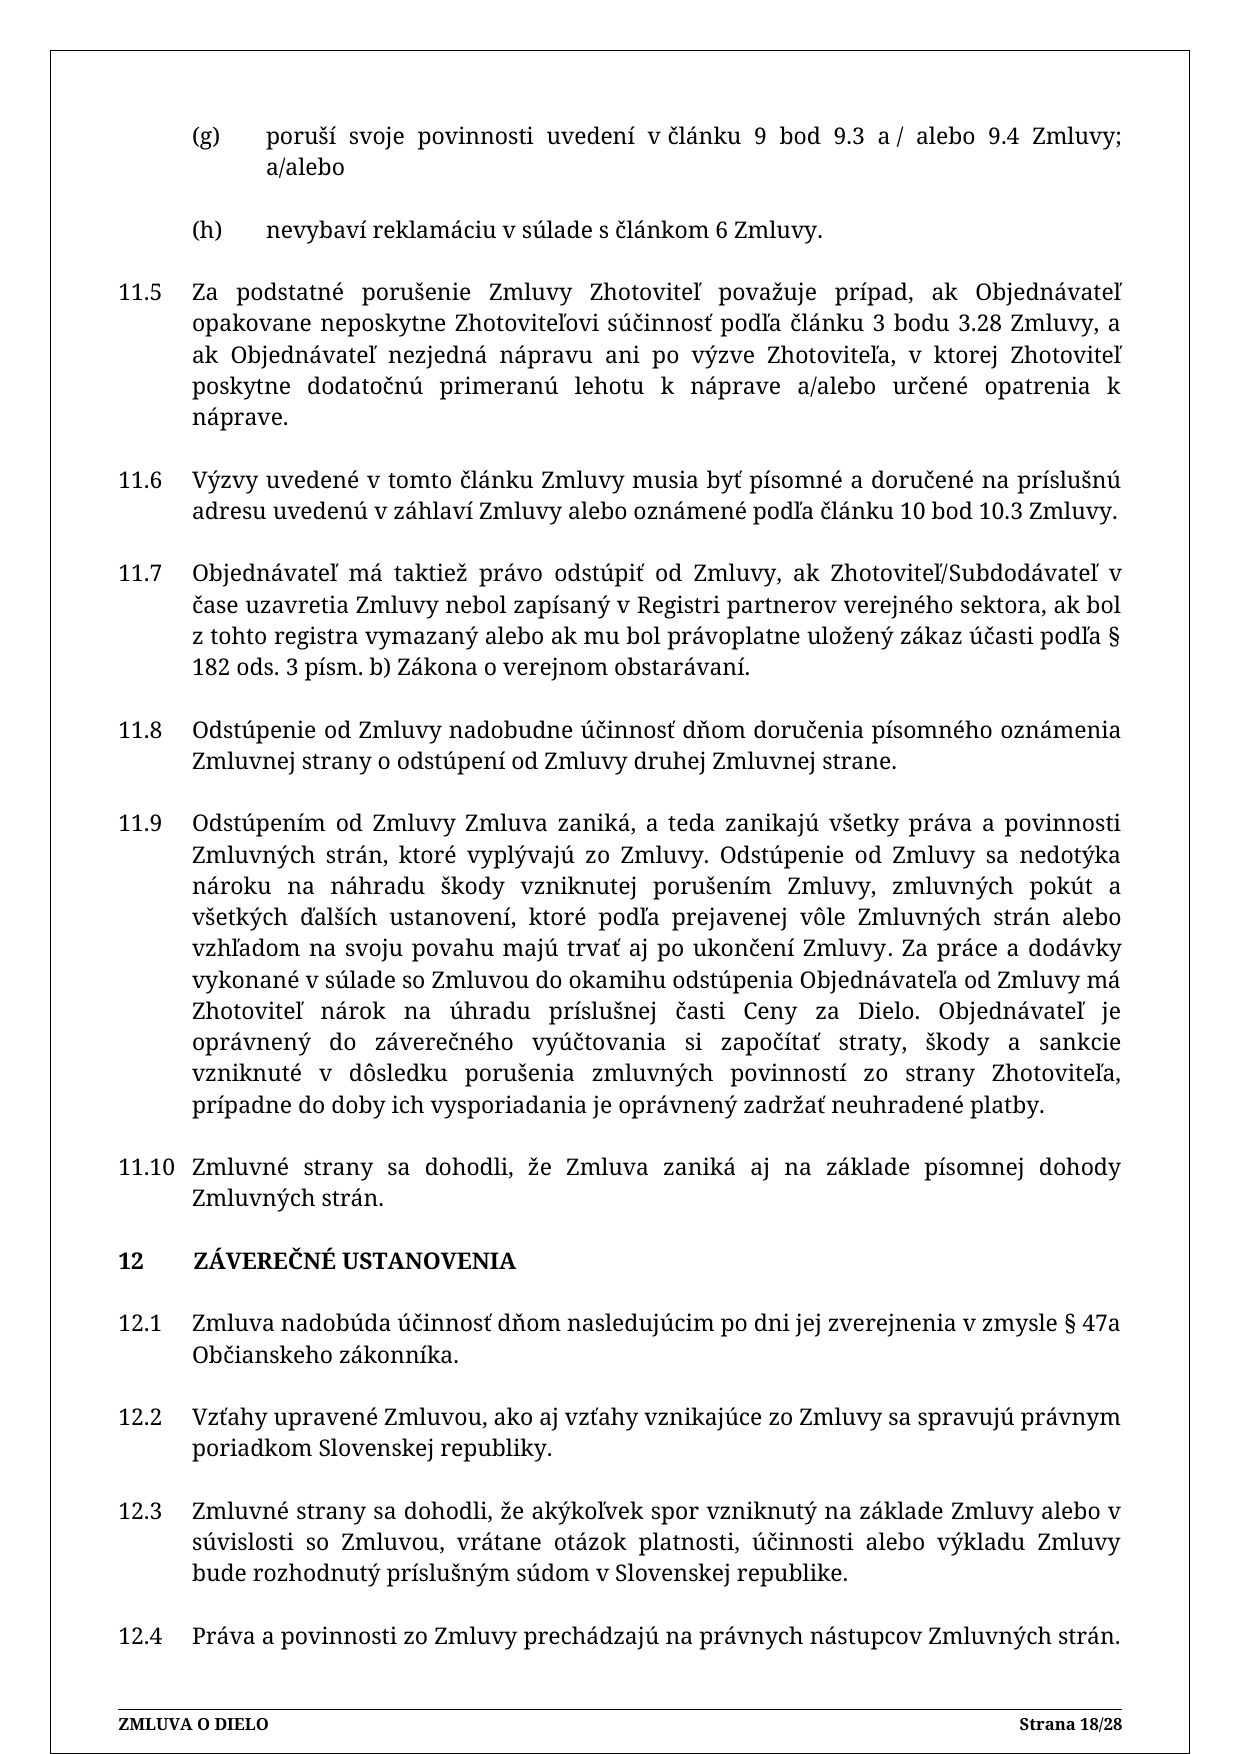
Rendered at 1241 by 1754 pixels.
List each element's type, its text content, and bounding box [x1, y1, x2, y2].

list Zmluvné strany sa dohodli, že Zmluva zaniká aj na základe písomnej dohody Zmluvných strán. [118, 1151, 1122, 1214]
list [118, 1620, 1122, 1651]
list Zmluvné strany sa dohodli, že akýkoľvek spor vzniknutý na základe Zmluvy alebo v súvislosti so Zmluvou, vrátane otázok platnosti, účinnosti alebo výkladu Zmluvy bude rozhodnutý príslušným súdom v Slovenskej republike. [118, 1495, 1122, 1589]
list Odstúpením od Zmluvy Zmluva zaniká, a teda zanikajú všetky práva a povinnosti Zmluvných strán, ktoré vyplývajú zo Zmluvy. Odstúpenie od Zmluvy sa nedotýka nároku na náhradu škody vzniknutej porušením Zmluvy, zmluvných pokút a všetkých ďalších ustanovení, ktoré podľa prejavenej vôle Zmluvných strán alebo vzhľadom na svoju povahu majú trvať aj po ukončení Zmluvy. Za práce a dodávky vykonané v súlade so Zmluvou do okamihu odstúpenia Objednávateľa od Zmluvy má Zhotoviteľ nárok na úhradu príslušnej časti Ceny za Dielo. Objednávateľ je oprávnený do záverečného vyúčtovania si započítať straty, škody a sankcie vzniknuté v dôsledku porušenia zmluvných povinností zo strany Zhotoviteľa, prípadne do doby ich vysporiadania je oprávnený zadržať neuhradené platby. [118, 807, 1122, 1120]
list Zmluva nadobúda účinnosť dňom nasledujúcim po dni jej zverejnenia v zmysle § 47a Občianskeho zákonníka. [118, 1307, 1122, 1370]
list Výzvy uvedené v tomto článku Zmluvy musia byť písomné a doručené na príslušnú adresu uvedenú v záhlaví Zmluvy alebo oznámené podľa článku 10 bod 10.3 Zmluvy. [118, 464, 1122, 526]
list ZÁVEREČNÉ USTANOVENIA [118, 1245, 1122, 1276]
list Odstúpenie od Zmluvy nadobudne účinnosť dňom doručenia písomného oznámenia Zmluvnej strany o odstúpení od Zmluvy druhej Zmluvnej strane. [118, 714, 1122, 776]
list Za podstatné porušenie Zmluvy Zhotoviteľ považuje prípad, ak Objednávateľ opakovane neposkytne Zhotoviteľovi súčinnosť podľa článku 3 bodu 3.28 Zmluvy, a ak Objednávateľ nezjedná nápravu ani po výzve Zhotoviteľa, v ktorej Zhotoviteľ poskytne dodatočnú primeranú lehotu k náprave a/alebo určené opatrenia k náprave. [118, 276, 1122, 432]
list Objednávateľ má taktiež právo odstúpiť od Zmluvy, ak Zhotoviteľ/Subdodávateľ v čase uzavretia Zmluvy nebol zapísaný v Registri partnerov verejného sektora, ak bol z tohto registra vymazaný alebo ak mu bol právoplatne uložený zákaz účasti podľa § 182 ods. 3 písm. b) Zákona o verejnom obstarávaní. [118, 557, 1122, 682]
list poruší svoje povinnosti uvedení v článku 9 bod 9.3 a / alebo 9.4 Zmluvy; a/alebo [192, 120, 1122, 182]
list nevybaví reklamáciu v súlade s článkom 6 Zmluvy. [192, 214, 1122, 245]
list Vzťahy upravené Zmluvou, ako aj vzťahy vznikajúce zo Zmluvy sa spravujú právnym poriadkom Slovenskej republiky. [118, 1401, 1122, 1464]
